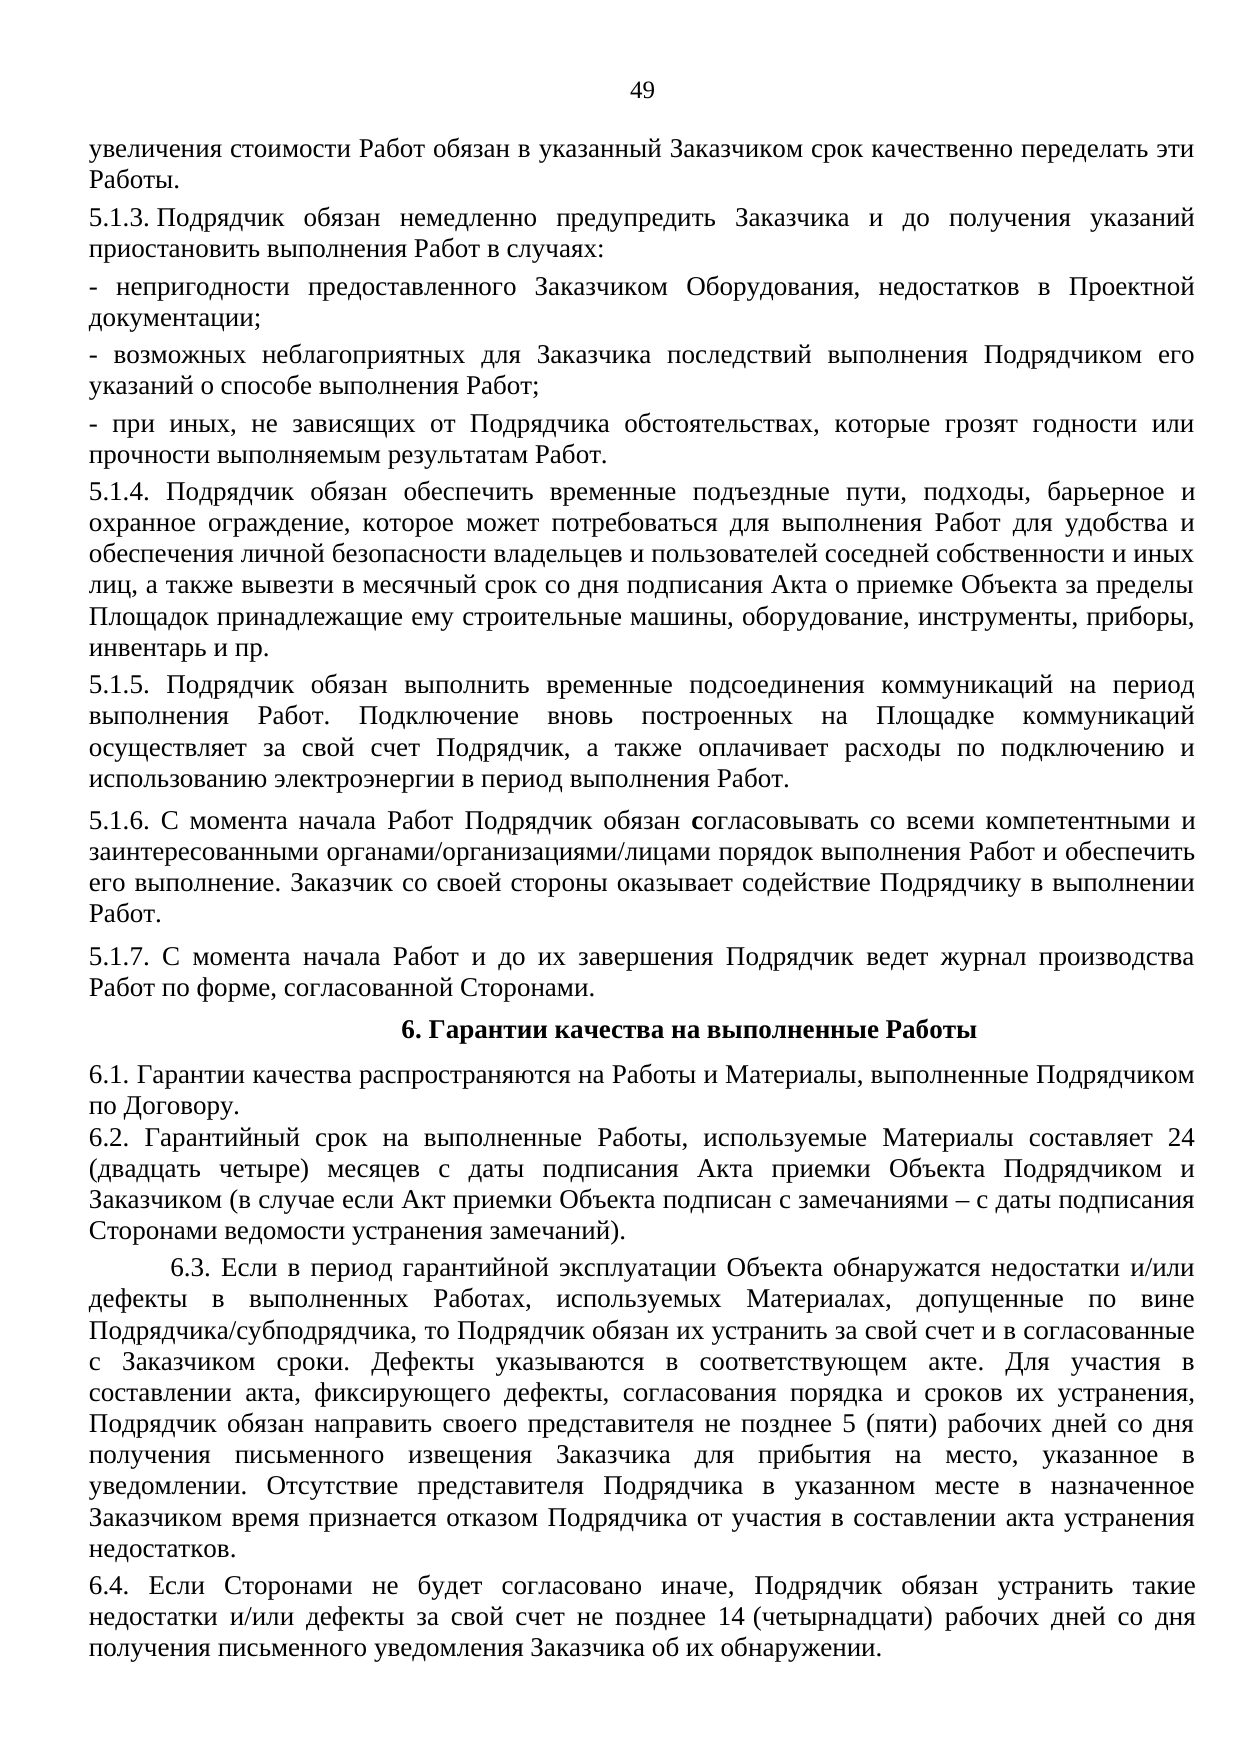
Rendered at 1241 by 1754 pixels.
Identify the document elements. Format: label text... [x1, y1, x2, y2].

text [89, 132, 1196, 195]
text 6.3. Если в период гарантийной эксплуатации Объекта обнаружатся недостатки и/или дефекты в выполненных Работах, используемых Материалах, допущенные по вине Подрядчика/субподрядчика, то Подрядчик обязан их устранить за свой счет и в согласованные с Заказчиком сроки. Дефекты указываются в соответствующем акте. Для участия в составлении акта, фиксирующего дефекты, согласования порядка и сроков их устранения, Подрядчик обязан направить своего представителя не позднее 5 (пяти) рабочих дней со дня получения письменного извещения Заказчика для прибытия на место, указанное в уведомлении. Отсутствие представителя Подрядчика в указанном месте в назначенное Заказчиком время признается отказом Подрядчика от участия в составлении акта устранения недостатков. [89, 1251, 1196, 1563]
text - при иных, не зависящих от Подрядчика обстоятельствах, которые грозят годности или прочности выполняемым результатам Работ. [89, 407, 1196, 469]
text - возможных неблагоприятных для Заказчика последствий выполнения Подрядчиком его указаний о способе выполнения Работ; [89, 338, 1196, 400]
text - непригодности предоставленного Заказчиком Оборудования, недостатков в Проектной документации; [89, 269, 1196, 332]
text 5.1.7. С момента начала Работ и до их завершения Подрядчик ведет журнал производства Работ по форме, согласованной Сторонами. [89, 940, 1196, 1002]
text 5.1.6. С момента начала Работ Подрядчик обязан согласовывать со всеми компетентными и заинтересованными органами/организациями/лицами порядок выполнения Работ и обеспечить его выполнение. Заказчик со своей стороны оказывает содействие Подрядчику в выполнении Работ. [89, 804, 1196, 929]
text 5.1.5. Подрядчик обязан выполнить временные подсоединения коммуникаций на период выполнения Работ. Подключение вновь построенных на Площадке коммуникаций осуществляет за свой счет Подрядчик, а также оплачивает расходы по подключению и использованию электроэнергии в период выполнения Работ. [89, 668, 1196, 793]
text 5.1.3. Подрядчик обязан немедленно предупредить Заказчика и до получения указаний приостановить выполнения Работ в случаях: [89, 201, 1196, 263]
text 5.1.4. Подрядчик обязан обеспечить временные подъездные пути, подходы, барьерное и охранное ограждение, которое может потребоваться для выполнения Работ для удобства и обеспечения личной безопасности владельцев и пользователей соседней собственности и иных лиц, а также вывезти в месячный срок со дня подписания Акта о приемке Объекта за пределы Площадок принадлежащие ему строительные машины, оборудование, инструменты, приборы, инвентарь и пр. [89, 475, 1196, 662]
text 6.2. Гарантийный срок на выполненные Работы, используемые Материалы составляет 24 (двадцать четыре) месяцев с даты подписания Акта приемки Объекта Подрядчиком и Заказчиком (в случае если Акт приемки Объекта подписан с замечаниями – с даты подписания Сторонами ведомости устранения замечаний). [89, 1121, 1196, 1245]
text 6. Гарантии качества на выполненные Работы [182, 1013, 1196, 1045]
text 6.4. Если Сторонами не будет согласовано иначе, Подрядчик обязан устранить такие недостатки и/или дефекты за свой счет не позднее 14 (четырнадцати) рабочих дней со дня получения письменного уведомления Заказчика об их обнаружении. [89, 1569, 1196, 1663]
text 6.1. Гарантии качества распространяются на Работы и Материалы, выполненные Подрядчиком по Договору. [89, 1058, 1196, 1121]
